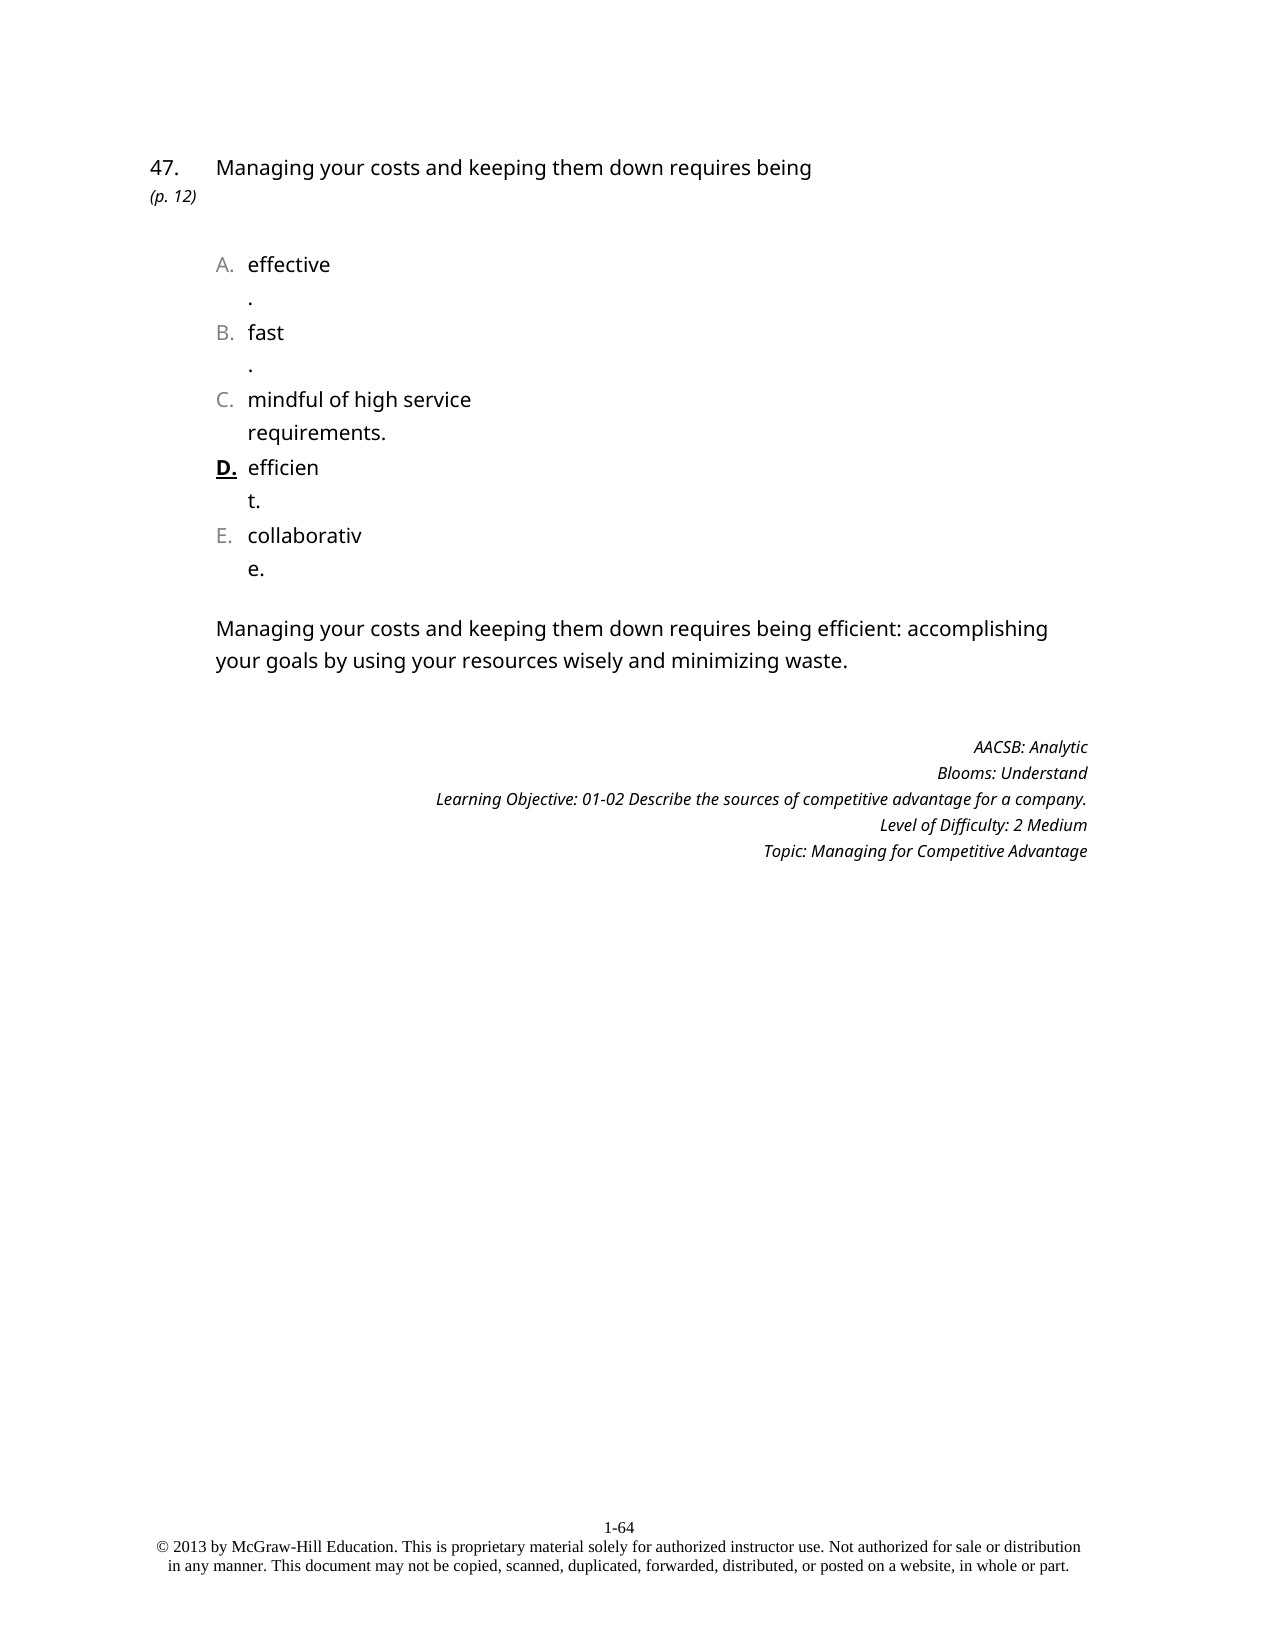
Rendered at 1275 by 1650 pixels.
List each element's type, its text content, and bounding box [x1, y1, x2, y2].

table_header AACSB: Analytic Blooms: Understand Learning Objective: 01-02 Describe the sources of competitive advantage for a company. Level of Difficulty: 2 Medium Topic: Managing for Competitive Advantage [150, 736, 1087, 898]
table_header 47. (p. 12) [150, 153, 216, 706]
table_header Managing your costs and keeping them down requires being Managing your costs and keeping them down requires being efficient: accomplishing your goals by using your resources wisely and minimizing waste. [216, 153, 1087, 706]
